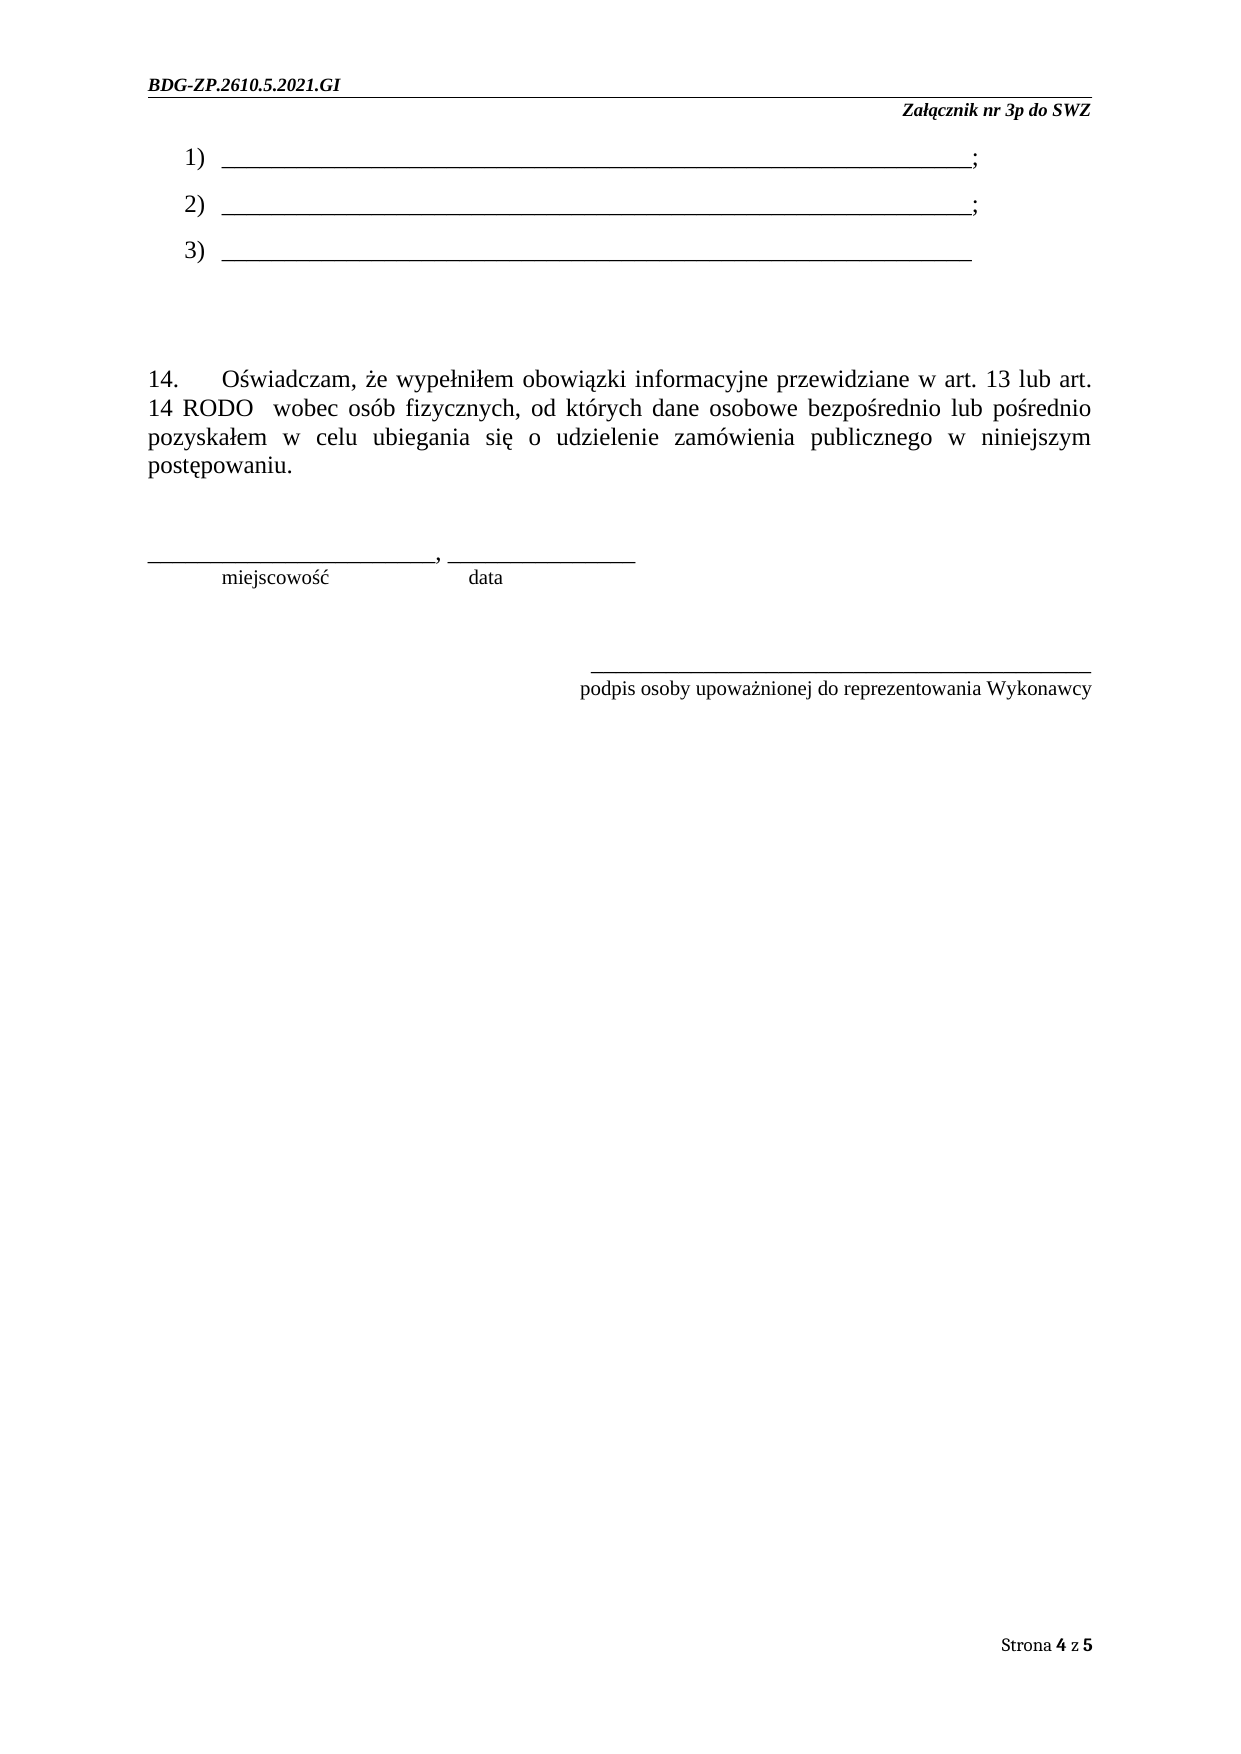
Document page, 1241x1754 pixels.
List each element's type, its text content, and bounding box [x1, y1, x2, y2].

text 14. Oświadczam, że wypełniłem obowiązki informacyjne przewidziane w art. 13 lub art. 14 RODO wobec osób fizycznych, od których dane osobowe bezpośrednio lub pośrednio pozyskałem w celu ubiegania się o udzielenie zamówienia publicznego w niniejszym postępowaniu. [148, 364, 1092, 479]
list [184, 189, 1092, 217]
text _______________________, _______________ [148, 537, 1092, 565]
text podpis osoby upoważnionej do reprezentowania Wykonawcy [148, 676, 1092, 700]
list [184, 142, 1092, 170]
text miejscowość data [148, 565, 1092, 589]
text ________________________________________ [148, 647, 1092, 676]
list ____________________________________________________________ [184, 236, 1092, 264]
